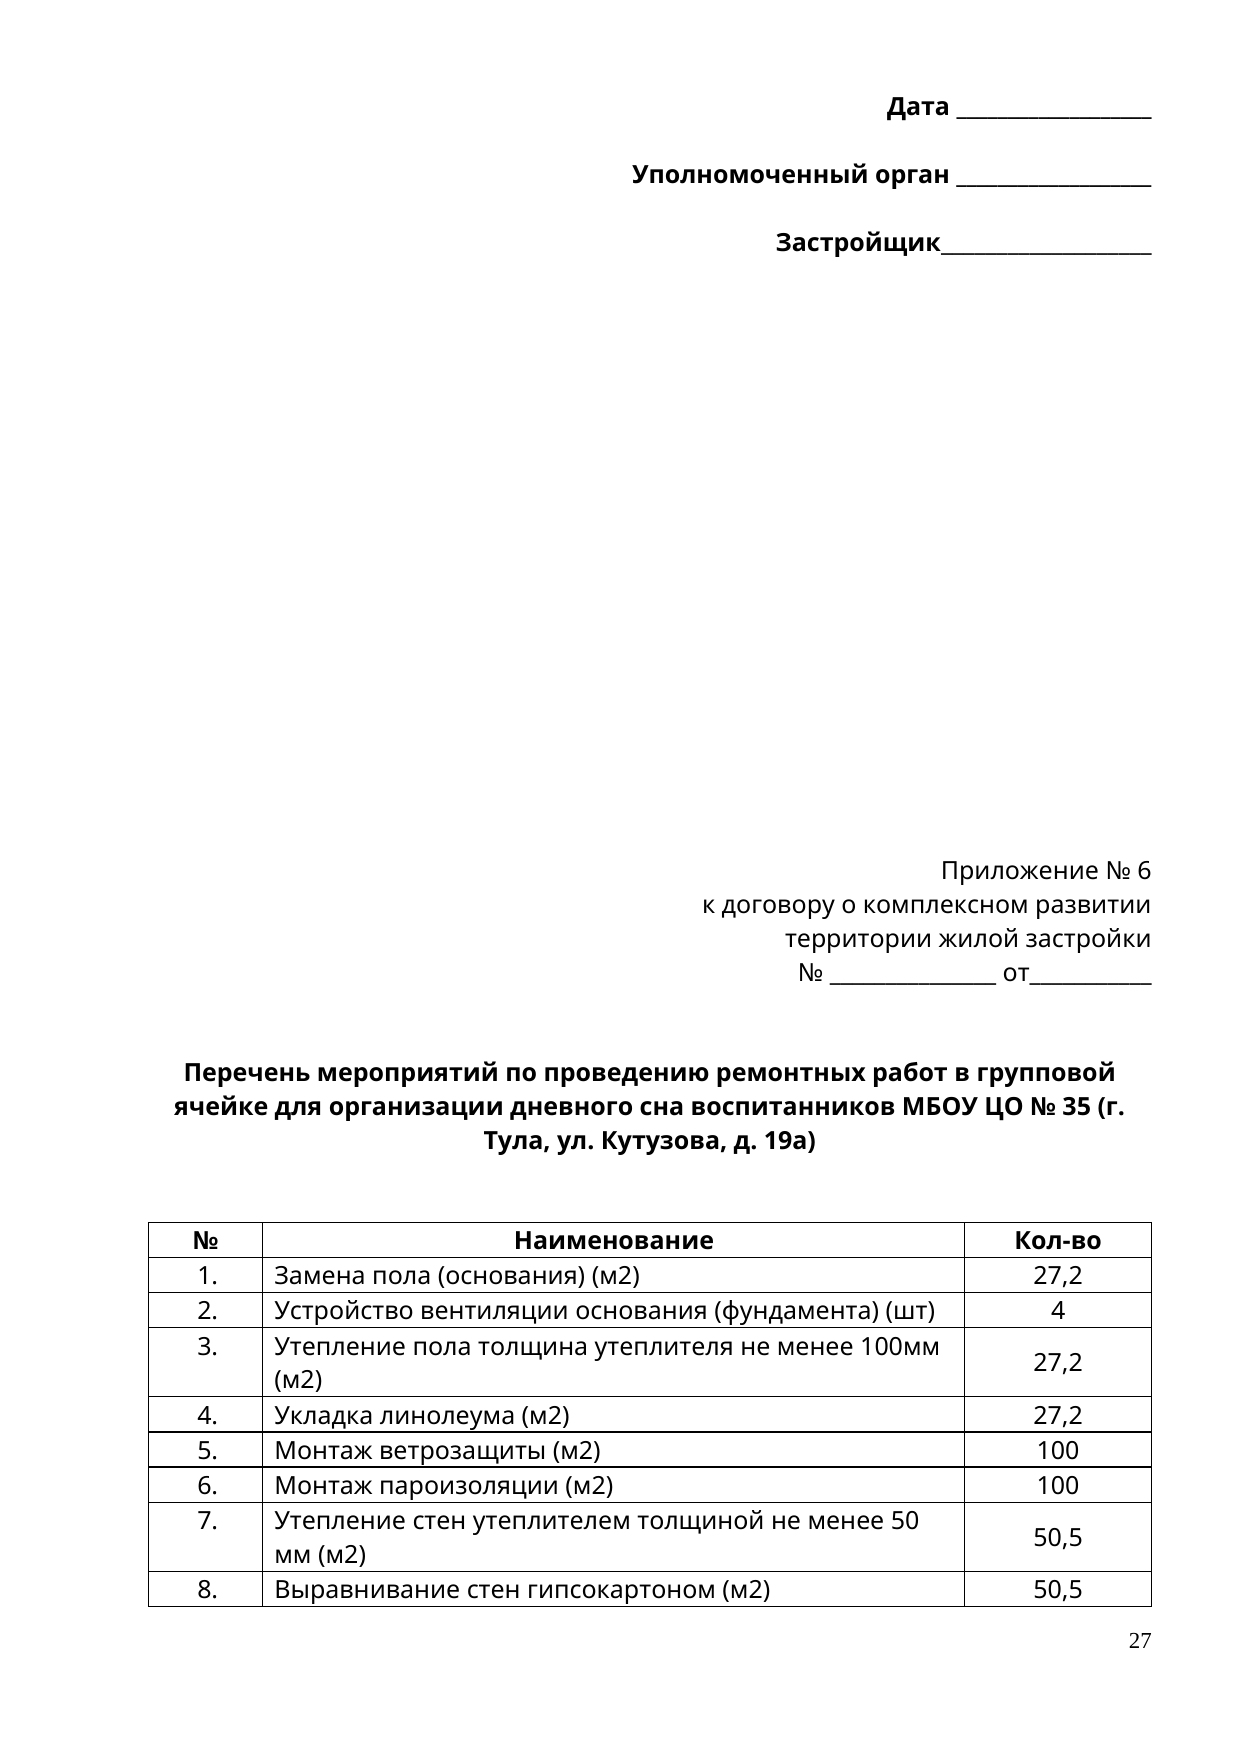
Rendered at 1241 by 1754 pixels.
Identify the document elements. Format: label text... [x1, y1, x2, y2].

text Приложение № 6 [664, 853, 1152, 887]
table_cell Монтаж пароизоляции (м2) [263, 1468, 964, 1502]
table_cell [149, 1328, 262, 1396]
table_cell [149, 1433, 262, 1466]
table_cell 4 [965, 1293, 1151, 1327]
table_cell 27,2 [965, 1258, 1151, 1292]
table_cell [149, 1397, 262, 1431]
table_cell Утепление пола толщина утеплителя не менее 100мм (м2) [263, 1328, 964, 1396]
table_cell Выравнивание стен гипсокартоном (м2) [263, 1572, 964, 1606]
table_cell [149, 1258, 262, 1292]
text Застройщик___________________ [148, 225, 1152, 259]
table_cell Устройство вентиляции основания (фундамента) (шт) [263, 1293, 964, 1327]
text Уполномоченный орган ___________________ [148, 157, 1152, 191]
table_cell [149, 1503, 262, 1571]
table_cell Монтаж ветрозащиты (м2) [263, 1433, 964, 1466]
table_header Наименование [263, 1223, 964, 1257]
text к договору о комплексном развитии [664, 887, 1152, 921]
table_header Кол-во [965, 1223, 1151, 1257]
text Дата ___________________ [148, 89, 1152, 123]
table_cell 27,2 [965, 1328, 1151, 1396]
table_cell 50,5 [965, 1572, 1151, 1606]
table_header № [149, 1223, 262, 1257]
text территории жилой застройки [664, 921, 1152, 955]
table_cell 27,2 [965, 1397, 1151, 1431]
table_cell [149, 1468, 262, 1502]
table_cell Замена пола (основания) (м2) [263, 1258, 964, 1292]
table_cell Утепление стен утеплителем толщиной не менее 50 мм (м2) [263, 1503, 964, 1571]
table_cell Укладка линолеума (м2) [263, 1397, 964, 1431]
table_cell [149, 1572, 262, 1606]
table_cell 50,5 [965, 1503, 1151, 1571]
text Перечень мероприятий по проведению ремонтных работ в групповой ячейке для организации дневного сна воспитанников МБОУ ЦО № 35 (г. Тула, ул. Кутузова, д. 19а) [148, 1054, 1152, 1156]
table_cell [149, 1293, 262, 1327]
text № _______________ от___________ [664, 955, 1152, 989]
table_cell 100 [965, 1468, 1151, 1502]
table_cell 100 [965, 1433, 1151, 1466]
